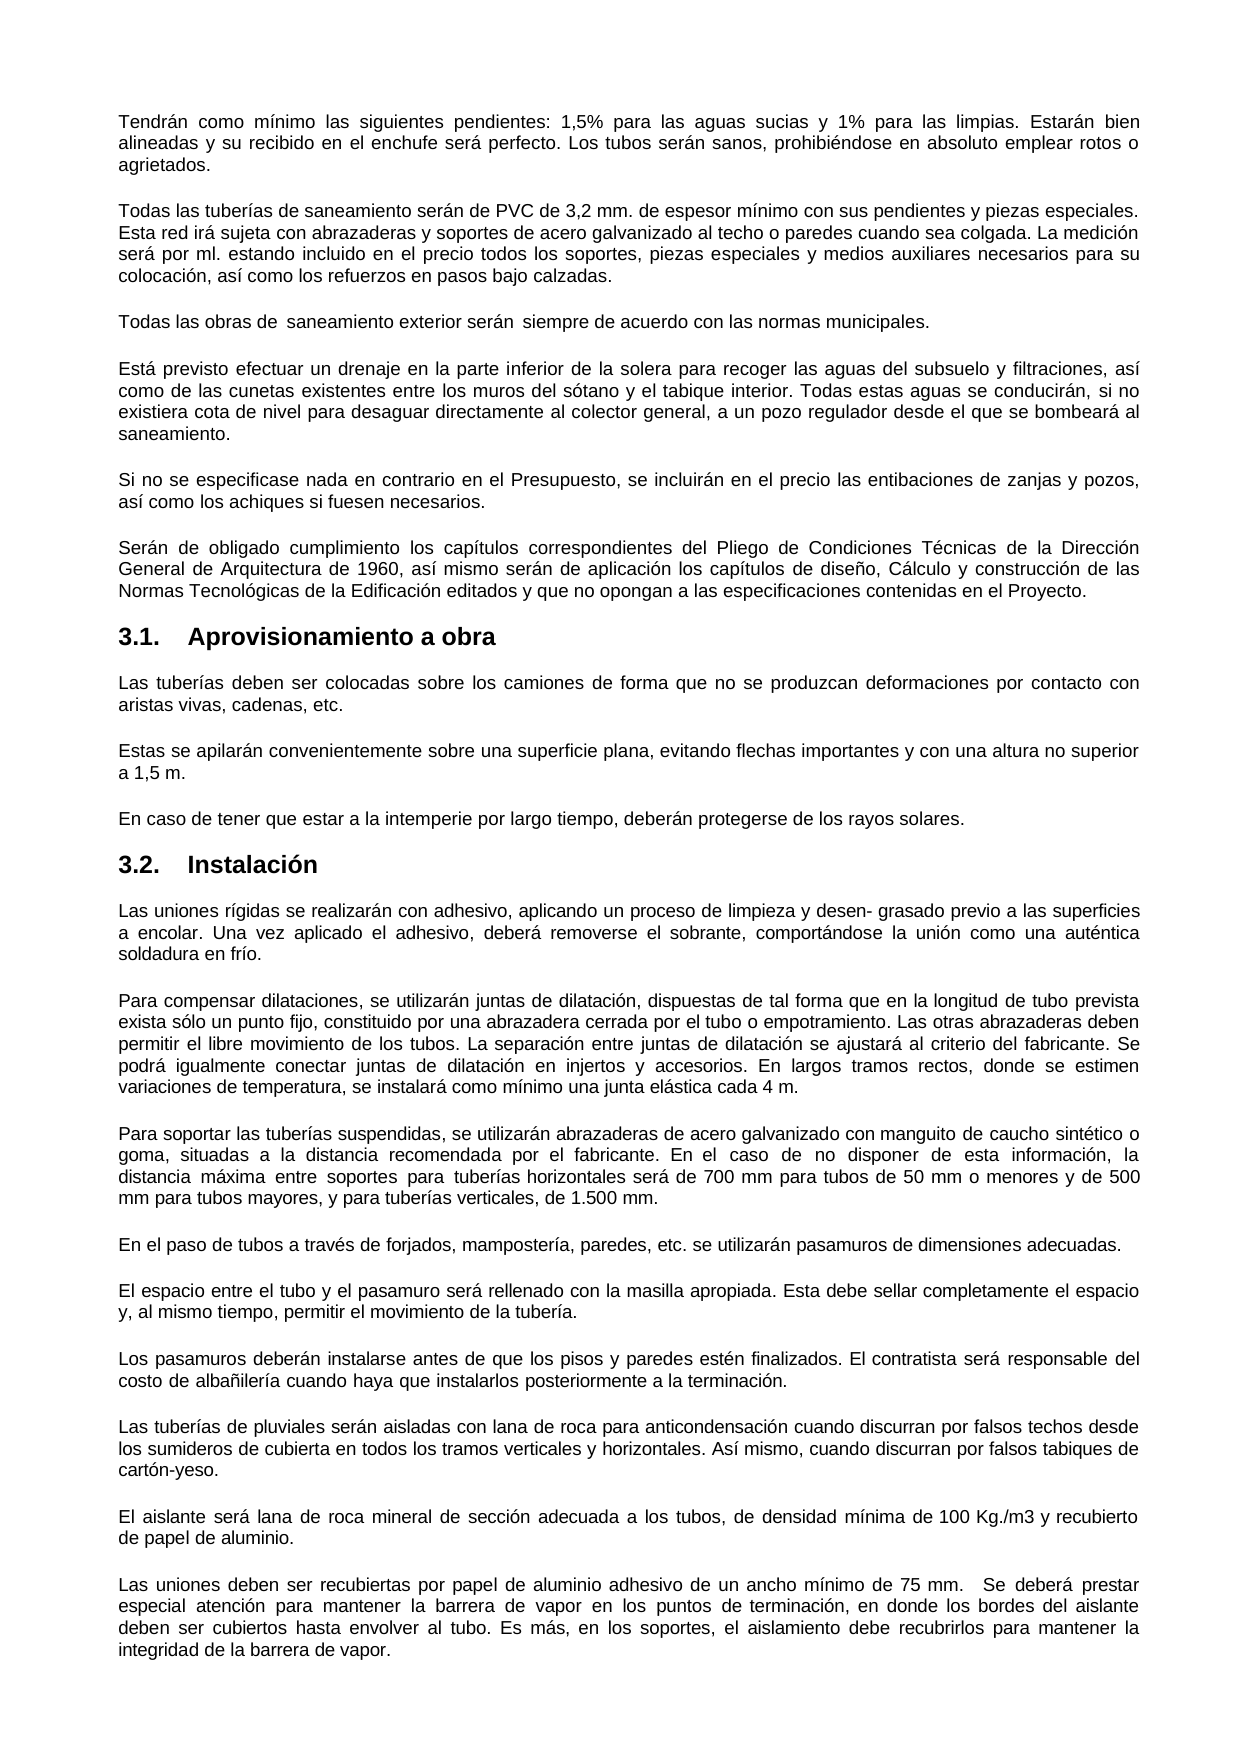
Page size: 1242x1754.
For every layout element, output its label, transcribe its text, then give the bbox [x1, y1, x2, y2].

text 3.1. Aprovisionamiento a obra [118, 622, 1152, 651]
text Las uniones rígidas se realizarán con adhesivo, aplicando un proceso de limpieza y desen- grasado previo a las superficies a encolar. Una vez aplicado el adhesivo, deberá removerse el sobrante, comportándose la unión como una auténtica soldadura en frío. [118, 900, 1140, 965]
text Estas se apilarán convenientemente sobre una superficie plana, evitando flechas importantes y con una altura no superior a 1,5 m. [118, 740, 1140, 783]
text En el paso de tubos a través de forjados, mampostería, paredes, etc. se utilizarán pasamuros de dimensiones adecuadas. [118, 1234, 1140, 1255]
text Todas las tuberías de saneamiento serán de PVC de 3,2 mm. de espesor mínimo con sus pendientes y piezas especiales. Esta red irá sujeta con abrazaderas y soportes de acero galvanizado al techo o paredes cuando sea colgada. La medición será por ml. estando incluido en el precio todos los soportes, piezas especiales y medios auxiliares necesarios para su colocación, así como los refuerzos en pasos bajo calzadas. [118, 200, 1140, 286]
text Las tuberías deben ser colocadas sobre los camiones de forma que no se produzcan deformaciones por contacto con aristas vivas, cadenas, etc. [118, 672, 1140, 715]
text Está previsto efectuar un drenaje en la parte inferior de la solera para recoger las aguas del subsuelo y filtraciones, así como de las cunetas existentes entre los muros del sótano y el tabique interior. Todas estas aguas se conducirán, si no existiera cota de nivel para desaguar directamente al colector general, a un pozo regulador desde el que se bombeará al saneamiento. [118, 358, 1140, 444]
text Los pasamuros deberán instalarse antes de que los pisos y paredes estén finalizados. El contratista será responsable del costo de albañilería cuando haya que instalarlos posteriormente a la terminación. [118, 1348, 1140, 1391]
text Las tuberías de pluviales serán aisladas con lana de roca para anticondensación cuando discurran por falsos techos desde los sumideros de cubierta en todos los tramos verticales y horizontales. Así mismo, cuando discurran por falsos tabiques de cartón-yeso. [118, 1416, 1140, 1481]
text Todas las obras de saneamiento exterior serán siempre de acuerdo con las normas municipales. [118, 311, 1140, 333]
text Si no se especificase nada en contrario en el Presupuesto, se incluirán en el precio las entibaciones de zanjas y pozos, así como los achiques si fuesen necesarios. [118, 469, 1140, 512]
text Serán de obligado cumplimiento los capítulos correspondientes del Pliego de Condiciones Técnicas de la Dirección General de Arquitectura de 1960, así mismo serán de aplicación los capítulos de diseño, Cálculo y construcción de las Normas Tecnológicas de la Edificación editados y que no opongan a las especificaciones contenidas en el Proyecto. [118, 537, 1140, 601]
text Tendrán como mínimo las siguientes pendientes: 1,5% para las aguas sucias y 1% para las limpias. Estarán bien alineadas y su recibido en el enchufe será perfecto. Los tubos serán sanos, prohibiéndose en absoluto emplear rotos o agrietados. [118, 110, 1140, 175]
text El aislante será lana de roca mineral de sección adecuada a los tubos, de densidad mínima de 100 Kg./m3 y recubierto de papel de aluminio. [118, 1506, 1139, 1549]
text Para compensar dilataciones, se utilizarán juntas de dilatación, dispuestas de tal forma que en la longitud de tubo prevista exista sólo un punto fijo, constituido por una abrazadera cerrada por el tubo o empotramiento. Las otras abrazaderas deben permitir el libre movimiento de los tubos. La separación entre juntas de dilatación se ajustará al criterio del fabricante. Se podrá igualmente conectar juntas de dilatación en injertos y accesorios. En largos tramos rectos, donde se estimen variaciones de temperatura, se instalará como mínimo una junta elástica cada 4 m. [118, 990, 1140, 1097]
text Para soportar las tuberías suspendidas, se utilizarán abrazaderas de acero galvanizado con manguito de caucho sintético o goma, situadas a la distancia recomendada por el fabricante. En el caso de no disponer de esta información, la distancia máxima entre soportes para tuberías horizontales será de 700 mm para tubos de 50 mm o menores y de 500 mm para tubos mayores, y para tuberías verticales, de 1.500 mm. [118, 1122, 1140, 1209]
text 3.2. Instalación [118, 850, 1152, 879]
text En caso de tener que estar a la intemperie por largo tiempo, deberán protegerse de los rayos solares. [118, 808, 1140, 829]
text Las uniones deben ser recubiertas por papel de aluminio adhesivo de un ancho mínimo de 75 mm. Se deberá prestar especial atención para mantener la barrera de vapor en los puntos de terminación, en donde los bordes del aislante deben ser cubiertos hasta envolver al tubo. Es más, en los soportes, el aislamiento debe recubrirlos para mantener la integridad de la barrera de vapor. [118, 1574, 1140, 1660]
text El espacio entre el tubo y el pasamuro será rellenado con la masilla apropiada. Esta debe sellar completamente el espacio y, al mismo tiempo, permitir el movimiento de la tubería. [118, 1280, 1140, 1323]
